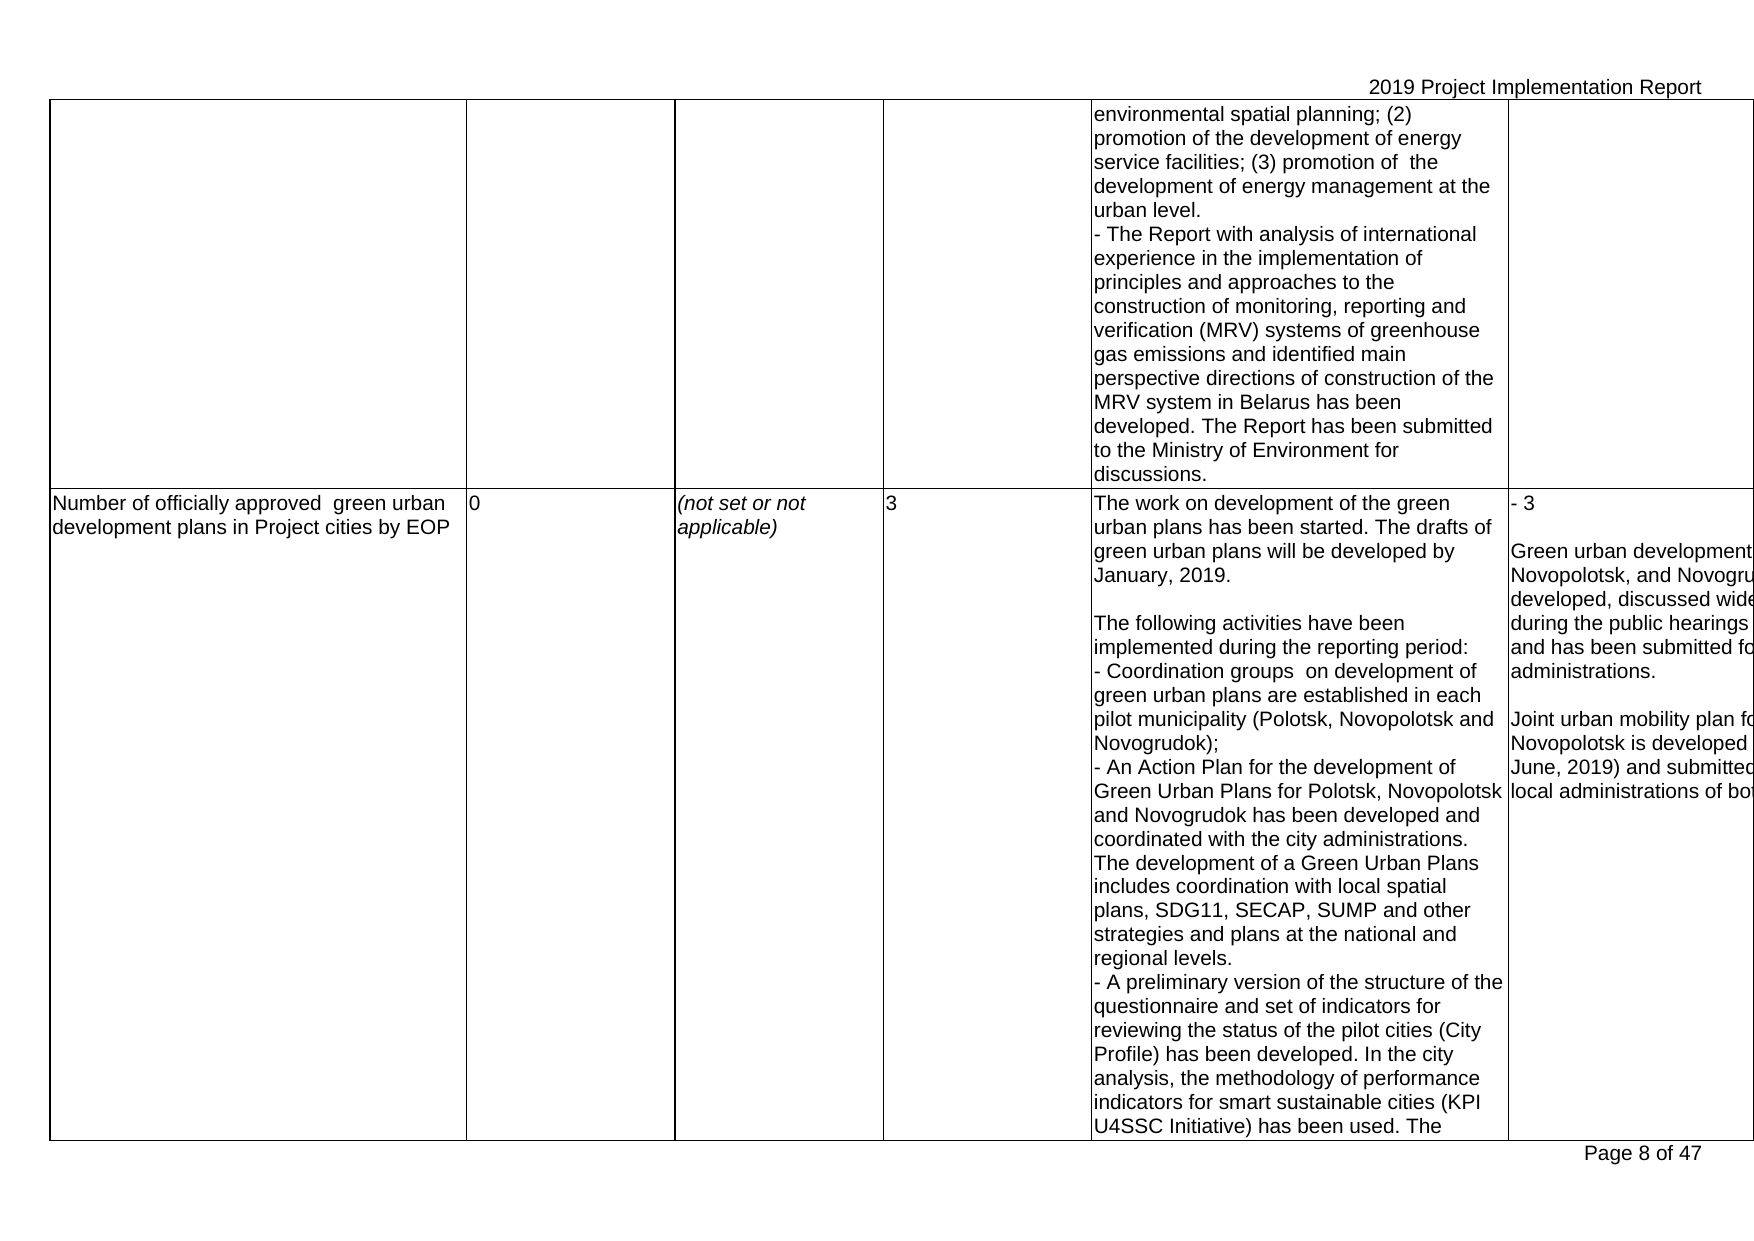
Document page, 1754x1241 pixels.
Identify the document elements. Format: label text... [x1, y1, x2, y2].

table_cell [51, 489, 466, 1140]
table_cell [1509, 489, 1753, 1140]
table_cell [676, 489, 883, 1140]
table_cell 3 [884, 489, 1091, 1140]
table_cell 4 [884, 100, 1091, 488]
table_cell 0 [467, 100, 674, 488]
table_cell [1509, 100, 1753, 488]
table_cell 0 [467, 489, 674, 1140]
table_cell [1092, 100, 1508, 488]
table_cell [676, 100, 883, 488]
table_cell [1092, 489, 1508, 1140]
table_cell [51, 100, 466, 488]
